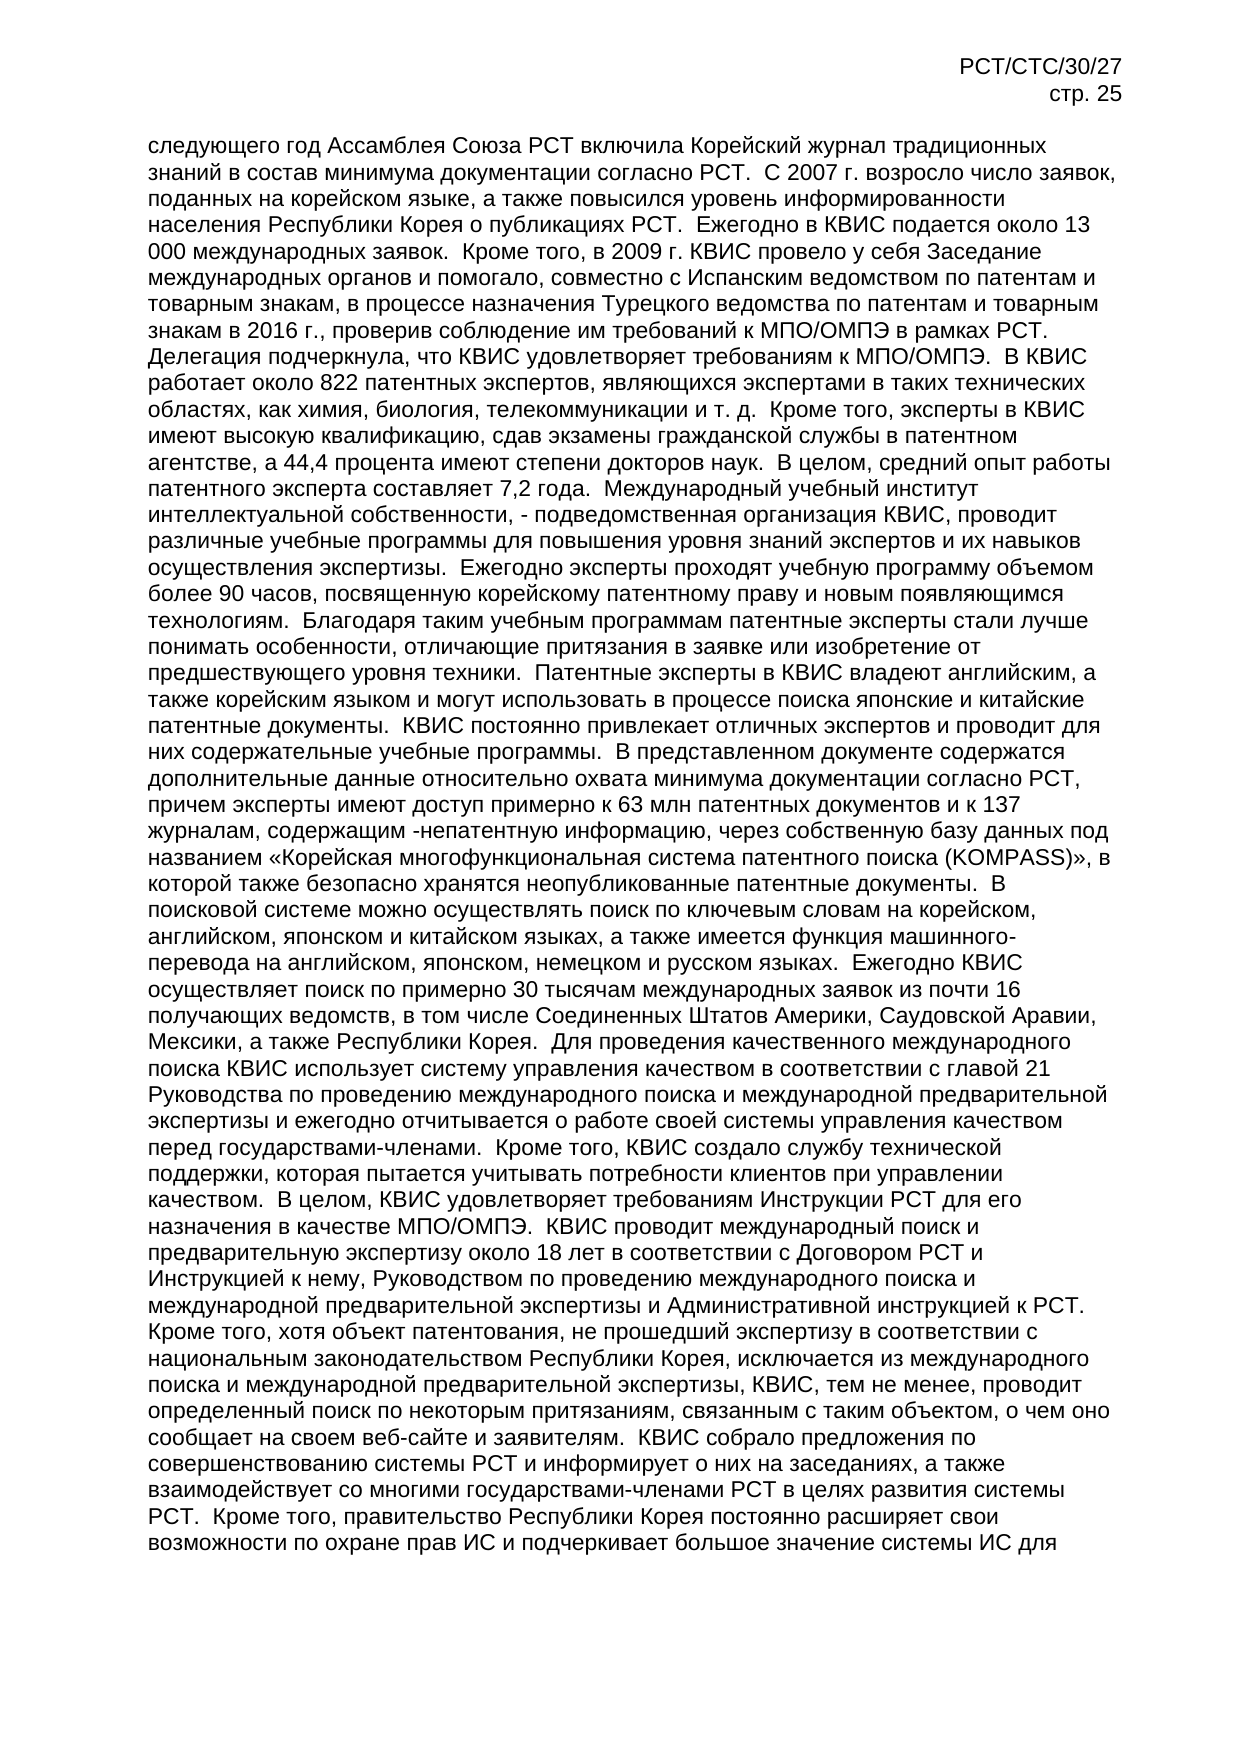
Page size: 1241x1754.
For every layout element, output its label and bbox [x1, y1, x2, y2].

text [148, 132, 1122, 1555]
